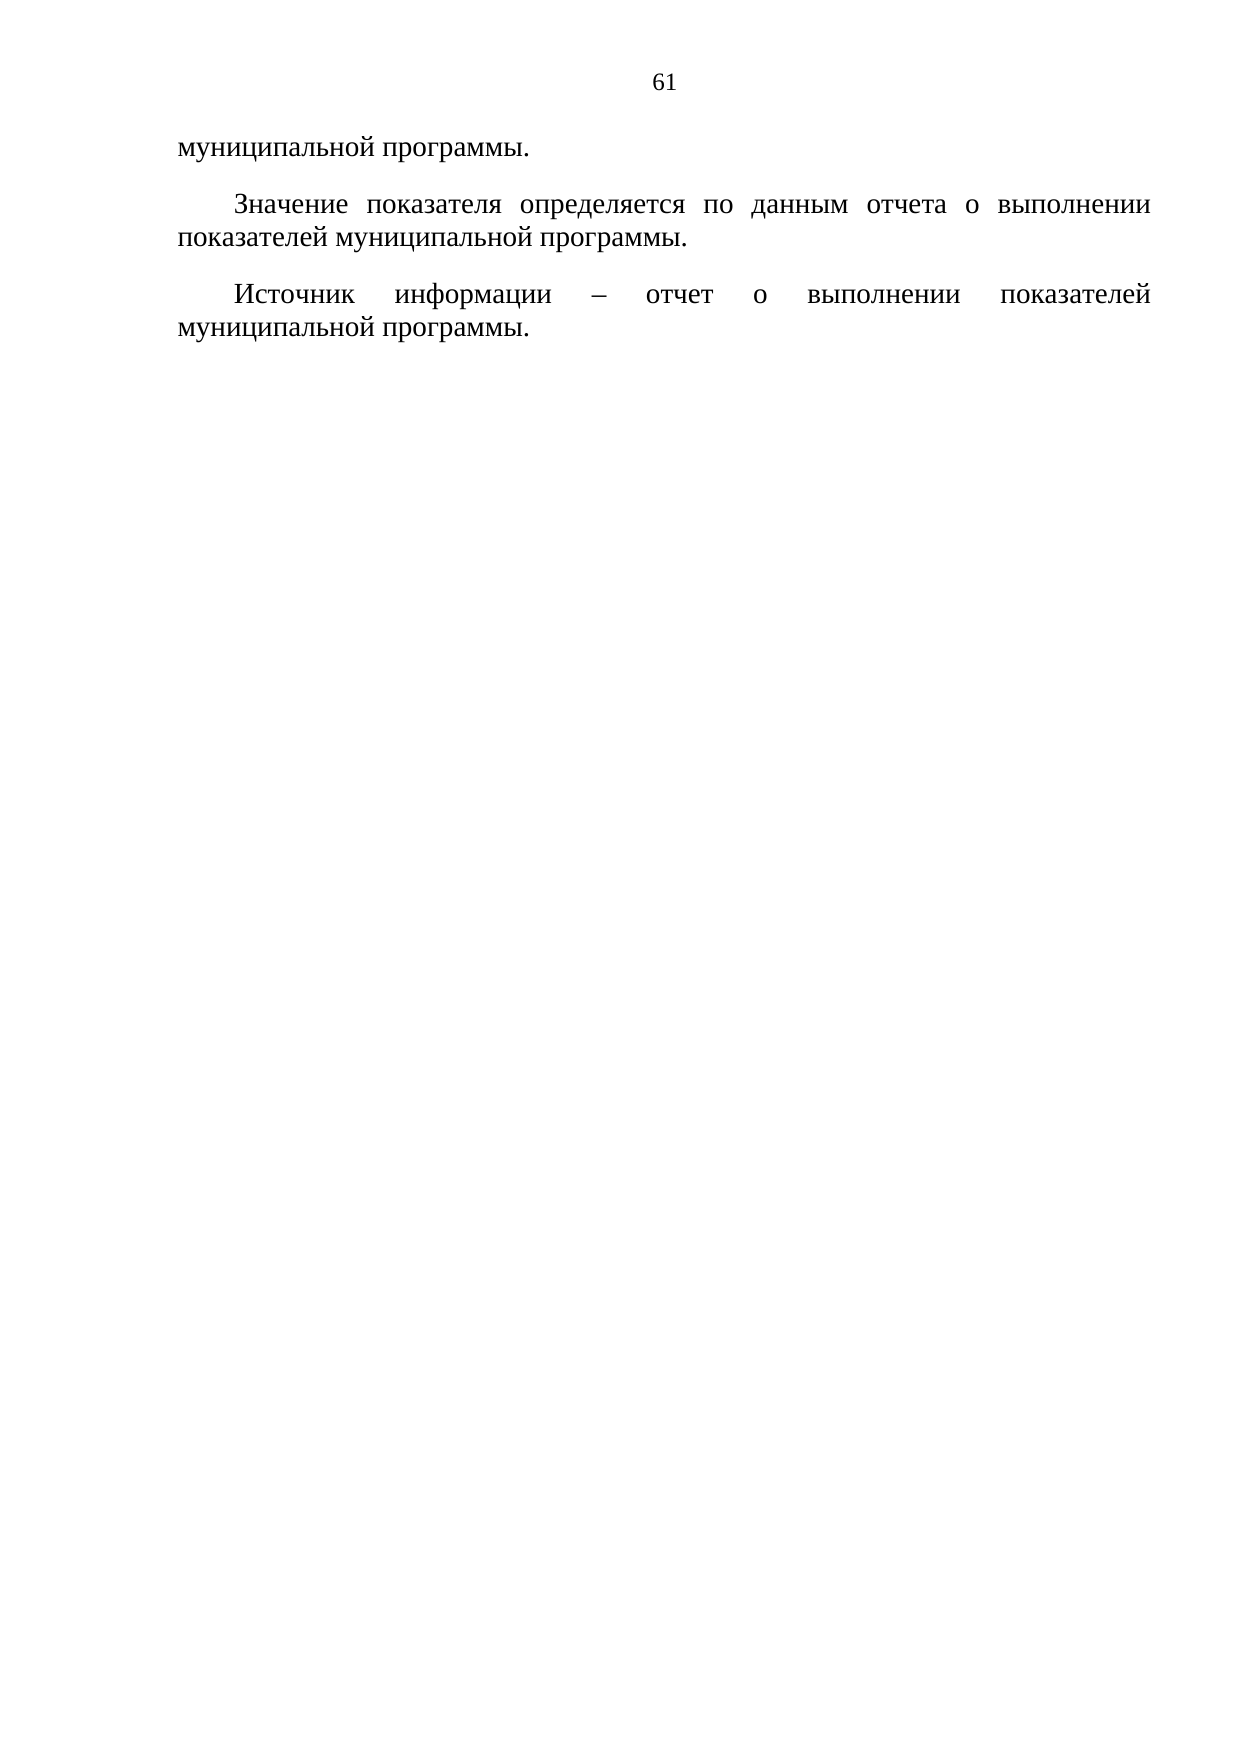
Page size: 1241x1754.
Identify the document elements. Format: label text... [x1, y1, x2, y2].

text Источник информации – отчет о выполнении показателей муниципальной программы. [177, 276, 1152, 343]
text Значение показателя определяется по данным отчета о выполнении показателей муниципальной программы. [177, 186, 1152, 253]
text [177, 129, 1152, 163]
